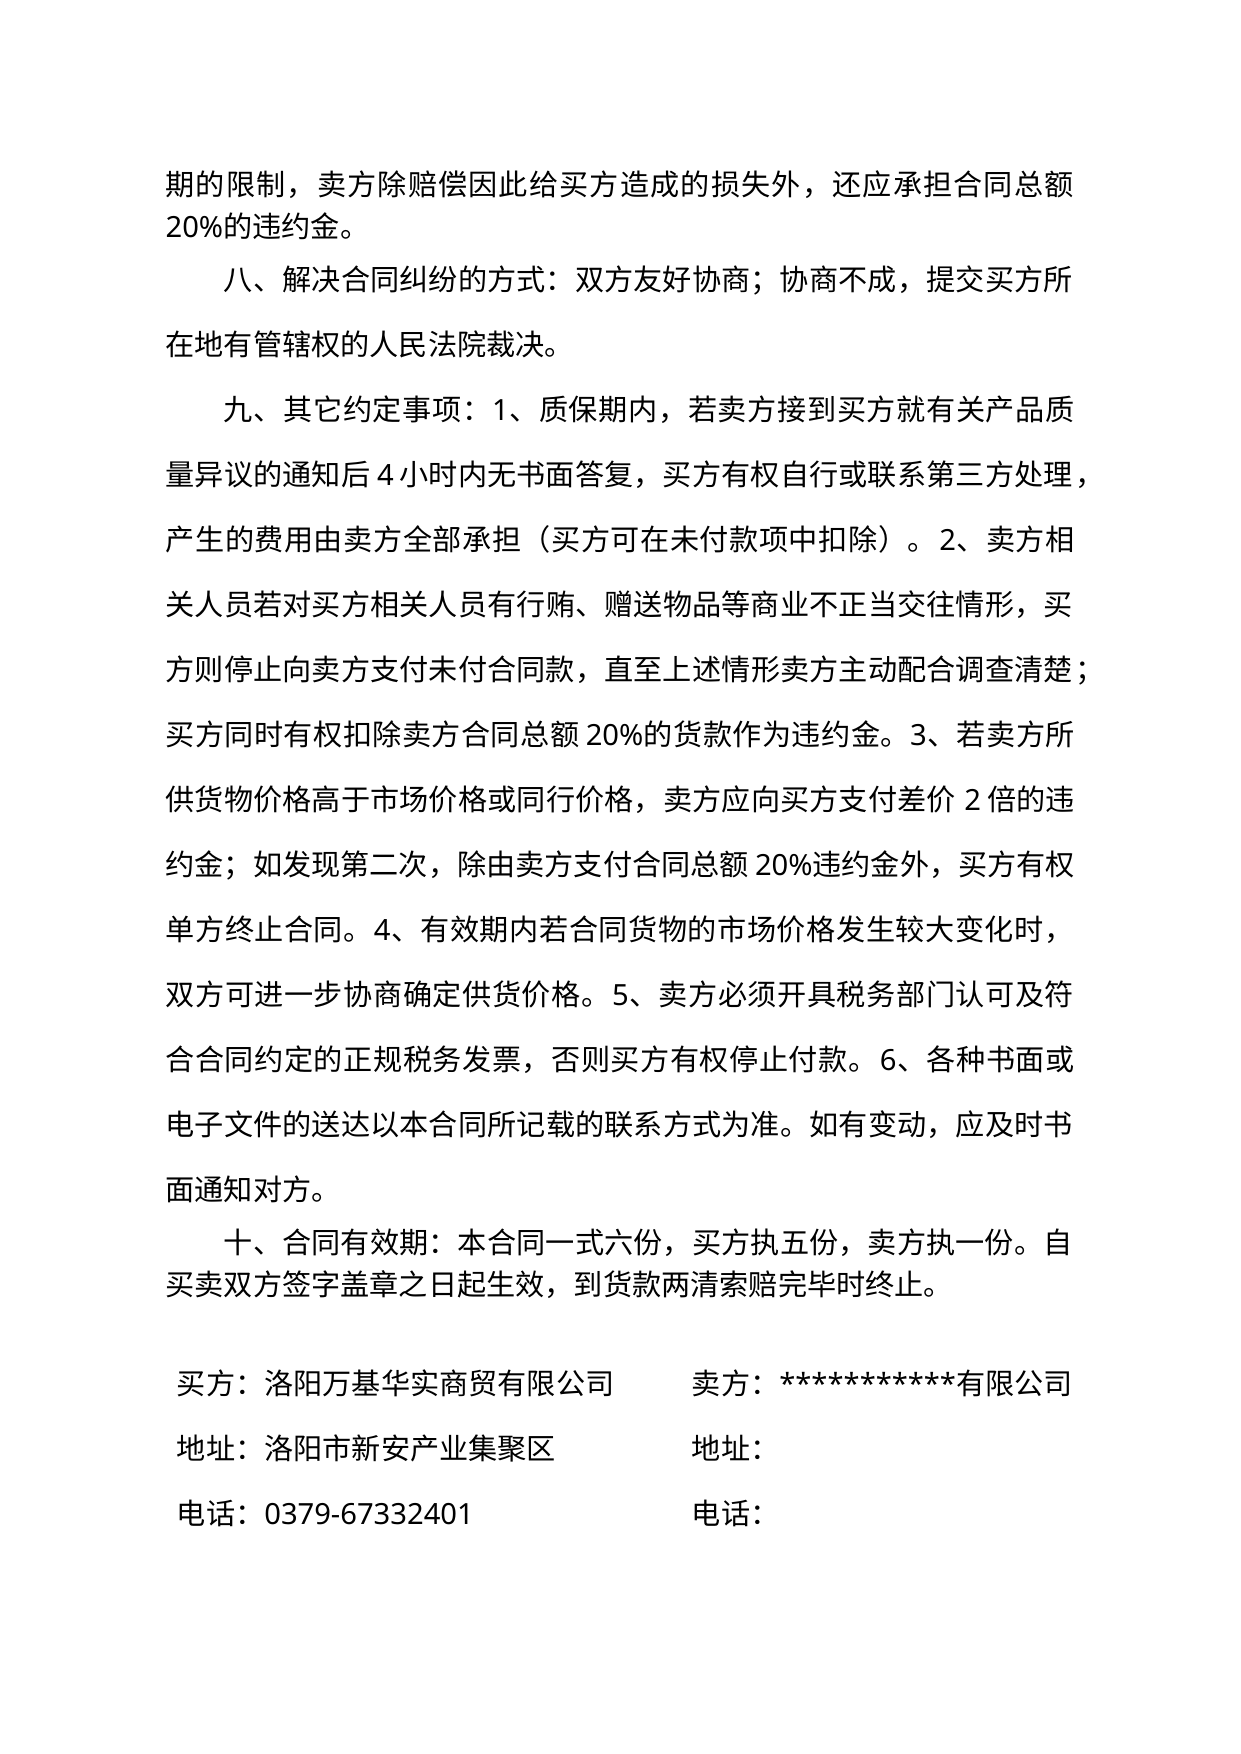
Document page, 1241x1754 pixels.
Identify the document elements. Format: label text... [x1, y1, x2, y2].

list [165, 162, 1075, 245]
text 八、解决合同纠纷的方式：双方友好协商；协商不成，提交买方所在地有管辖权的人民法院裁决。 [165, 245, 1075, 375]
text 九、其它约定事项：1、质保期内，若卖方接到买方就有关产品质量异议的通知后4小时内无书面答复，买方有权自行或联系第三方处理，产生的费用由卖方全部承担（买方可在未付款项中扣除）。2、卖方相关人员若对买方相关人员有行贿、赠送物品等商业不正当交往情形，买方则停止向卖方支付未付合同款，直至上述情形卖方主动配合调查清楚；买方同时有权扣除卖方合同总额20%的货款作为违约金。3、若卖方所供货物价格高于市场价格或同行价格，卖方应向买方支付差价2倍的违约金；如发现第二次，除由卖方支付合同总额20%违约金外，买方有权单方终止合同。4、有效期内若合同货物的市场价格发生较大变化时，双方可进一步协商确定供货价格。5、卖方必须开具税务部门认可及符合合同约定的正规税务发票，否则买方有权停止付款。6、各种书面或电子文件的送达以本合同所记载的联系方式为准。如有变动，应及时书面通知对方。 [165, 375, 1075, 1220]
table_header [680, 1350, 1132, 1592]
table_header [165, 1350, 680, 1592]
text 十、合同有效期：本合同一式六份，买方执五份，卖方执一份。自买卖双方签字盖章之日起生效，到货款两清索赔完毕时终止。 [165, 1220, 1075, 1304]
